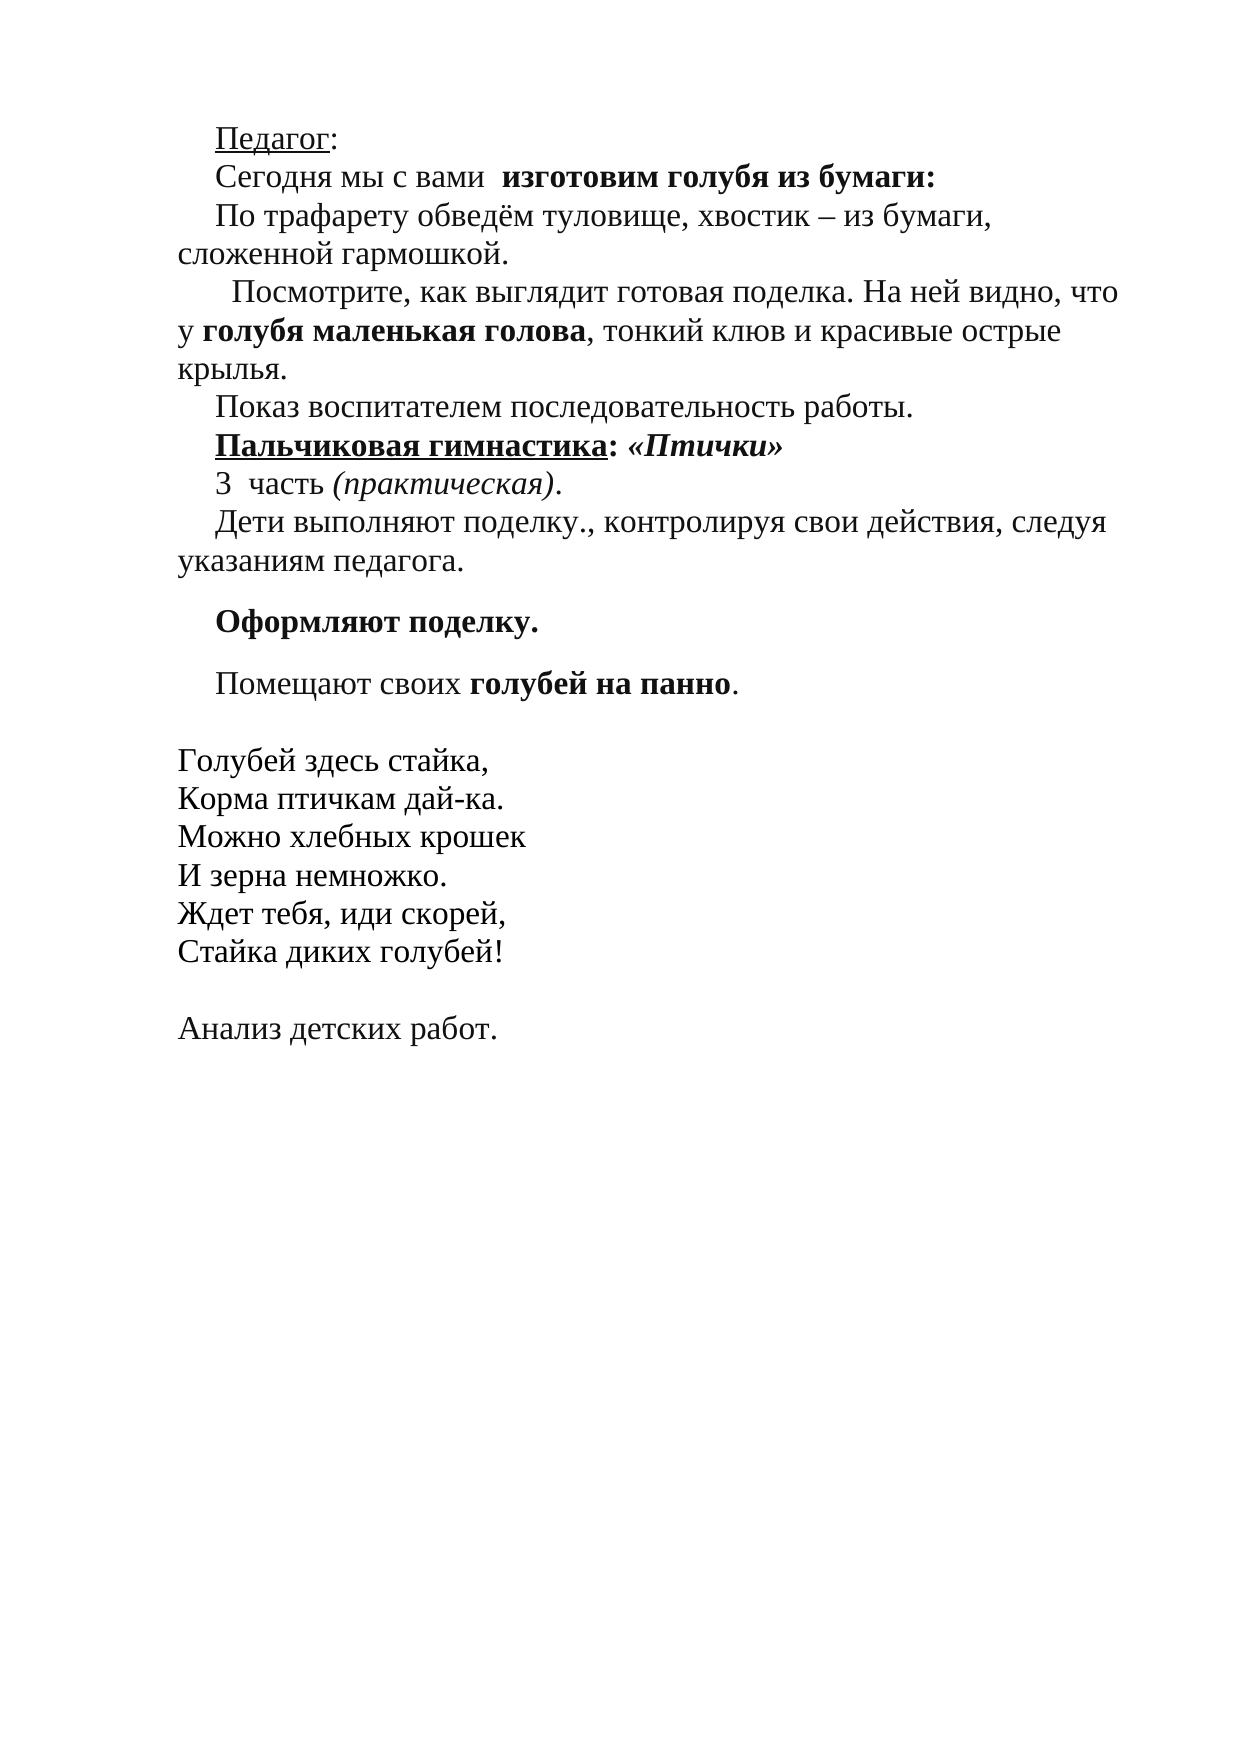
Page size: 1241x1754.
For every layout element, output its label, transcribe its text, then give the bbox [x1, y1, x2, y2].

text По трафарету обведём туловище, хвостик – из бумаги, сложенной гармошкой. [177, 195, 1152, 271]
text Голубей здесь стайка, [177, 740, 1152, 778]
text Сегодня мы с вами изготовим голубя из бумаги: [177, 156, 1152, 195]
text Оформляют поделку. [177, 602, 1152, 640]
text Пальчиковая гимнастика: «Птички» [177, 425, 1152, 463]
text Анализ детских работ. [177, 1008, 1152, 1047]
text Показ воспитателем последовательность работы. [177, 386, 1152, 425]
text Дети выполняют поделку., контролируя свои действия, следуя указаниям педагога. [177, 501, 1152, 578]
text Педагог: [177, 118, 1152, 156]
text Стайка диких голубей! [177, 932, 1152, 970]
text Посмотрите, как выглядит готовая поделка. На ней видно, что у голубя маленькая голова, тонкий клюв и красивые острые крылья. [177, 271, 1152, 386]
text Помещают своих голубей на панно. [177, 663, 1152, 702]
text Корма птичкам дай-ка. [177, 778, 1152, 817]
text Ждет тебя, иди скорей, [177, 893, 1152, 932]
text 3 часть (практическая). [177, 463, 1152, 501]
text Можно хлебных крошек [177, 817, 1152, 855]
text И зерна немножко. [177, 855, 1152, 893]
